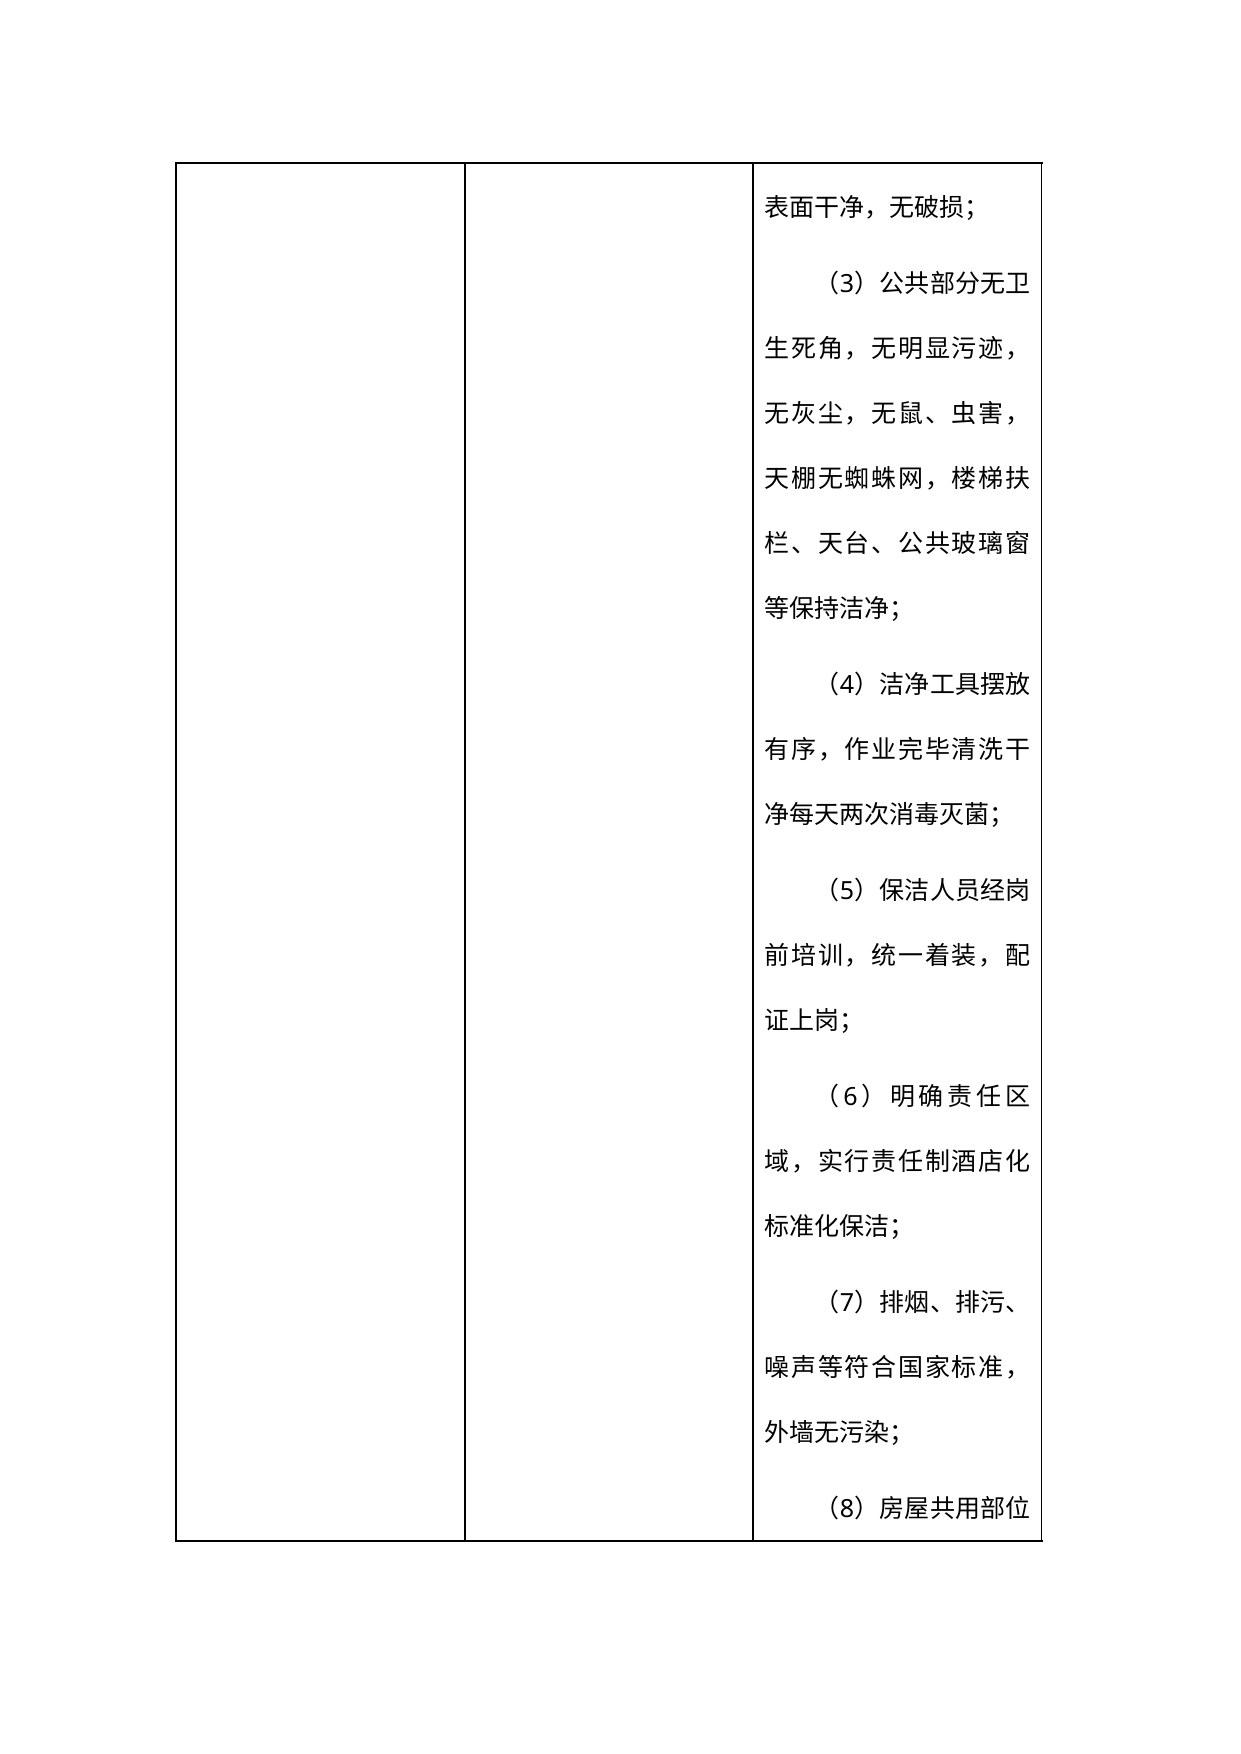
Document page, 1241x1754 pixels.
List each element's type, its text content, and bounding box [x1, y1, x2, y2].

table_cell [466, 164, 752, 1540]
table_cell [754, 164, 1041, 1540]
table_cell 1 [177, 164, 464, 1540]
